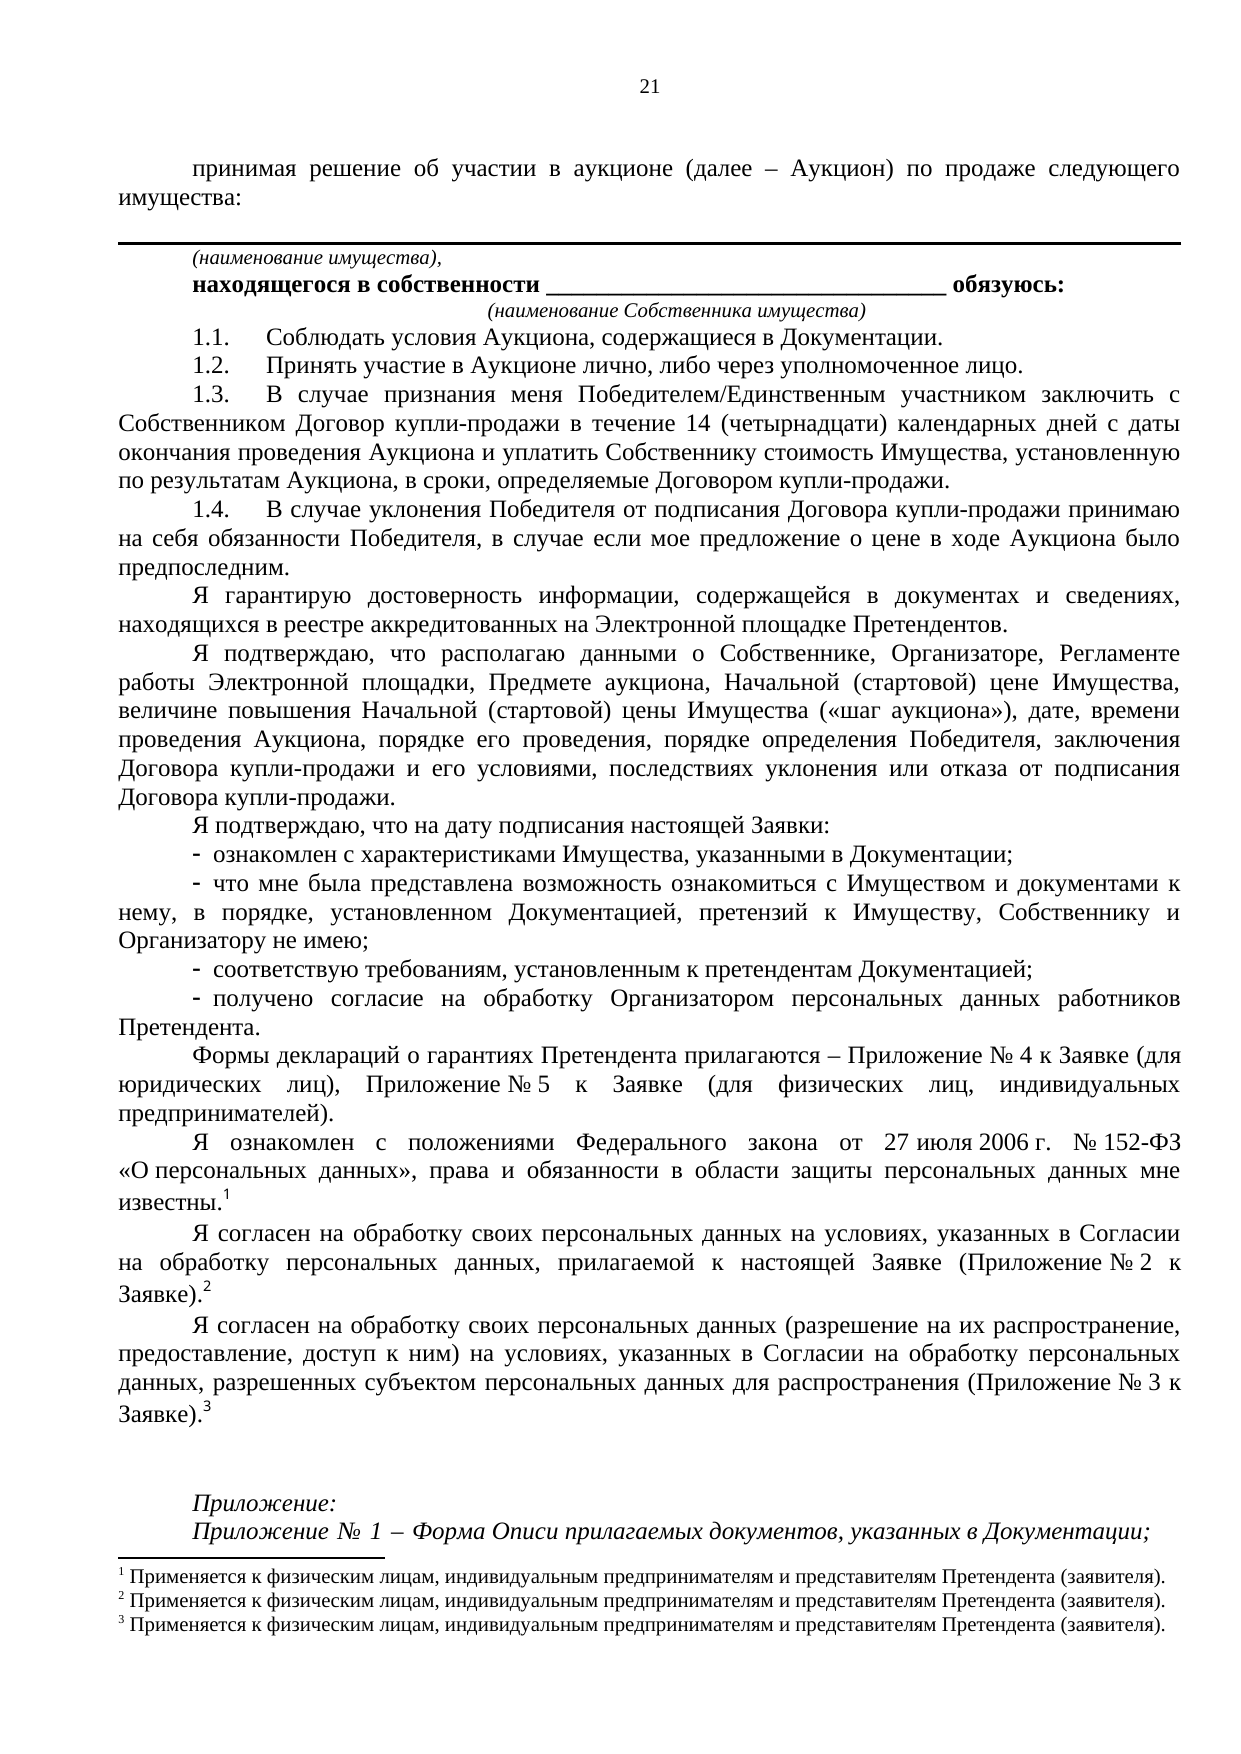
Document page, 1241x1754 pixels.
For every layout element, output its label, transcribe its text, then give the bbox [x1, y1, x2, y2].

list ознакомлен с характеристиками Имущества, указанными в Документации; [118, 839, 1181, 868]
text (наименование имущества), [118, 245, 1181, 269]
text Приложение: [118, 1488, 1181, 1516]
list Принять участие в Аукционе лично, либо через уполномоченное лицо. [118, 350, 1181, 379]
text Я ознакомлен с положениями Федерального закона от 27 июля 2006 г. № 152-ФЗ «О персональных данных», права и обязанности в области защиты персональных данных мне известны. [118, 1127, 1181, 1218]
list соответствую требованиям, установленным к претендентам Документацией; [118, 954, 1181, 983]
text Приложение № 1 – Форма Описи прилагаемых документов, указанных в Документации; [118, 1516, 1181, 1545]
text Я гарантирую достоверность информации, содержащейся в документах и сведениях, находящихся в реестре аккредитованных на Электронной площадке Претендентов. [118, 580, 1181, 638]
text Я согласен на обработку своих персональных данных (разрешение на их распространение, предоставление, доступ к ним) на условиях, указанных в Согласии на обработку персональных данных, разрешенных субъектом персональных данных для распространения (Приложение № 3 к Заявке). [118, 1310, 1181, 1430]
text Я согласен на обработку своих персональных данных на условиях, указанных в Согласии на обработку персональных данных, прилагаемой к настоящей Заявке (Приложение № 2 к Заявке). [118, 1218, 1181, 1310]
list получено согласие на обработку Организатором персональных данных работников Претендента. [118, 983, 1181, 1040]
text Формы деклараций о гарантиях Претендента прилагаются – Приложение № 4 к Заявке (для юридических лиц), Приложение № 5 к Заявке (для физических лиц, индивидуальных предпринимателей). [118, 1040, 1181, 1127]
text Я подтверждаю, что на дату подписания настоящей Заявки: [118, 810, 1181, 839]
text принимая решение об участии в аукционе (далее – Аукцион) по продаже следующего имущества: [118, 153, 1181, 211]
list В случае признания меня Победителем/Единственным участником заключить с Собственником Договор купли-продажи в течение 14 (четырнадцати) календарных дней с даты окончания проведения Аукциона и уплатить Собственнику стоимость Имущества, установленную по результатам Аукциона, в сроки, определяемые Договором купли-продажи. [118, 379, 1181, 494]
text находящегося в собственности ________________________________ обязуюсь: [118, 269, 1181, 297]
list что мне была представлена возможность ознакомиться с Имуществом и документами к нему, в порядке, установленном Документацией, претензий к Имуществу, Собственнику и Организатору не имею; [118, 868, 1181, 954]
text Я подтверждаю, что располагаю данными о Собственнике, Организаторе, Регламенте работы Электронной площадки, Предмете аукциона, Начальной (стартовой) цене Имущества, величине повышения Начальной (стартовой) цены Имущества («шаг аукциона»), дате, времени проведения Аукциона, порядке его проведения, порядке определения Победителя, заключения Договора купли-продажи и его условиями, последствиях уклонения или отказа от подписания Договора купли-продажи. [118, 638, 1181, 810]
list Соблюдать условия Аукциона, содержащиеся в Документации. [118, 322, 1181, 350]
list В случае уклонения Победителя от подписания Договора купли-продажи принимаю на себя обязанности Победителя, в случае если мое предложение о цене в ходе Аукциона было предпоследним. [118, 494, 1181, 580]
text (наименование Собственника имущества) [118, 297, 1181, 322]
